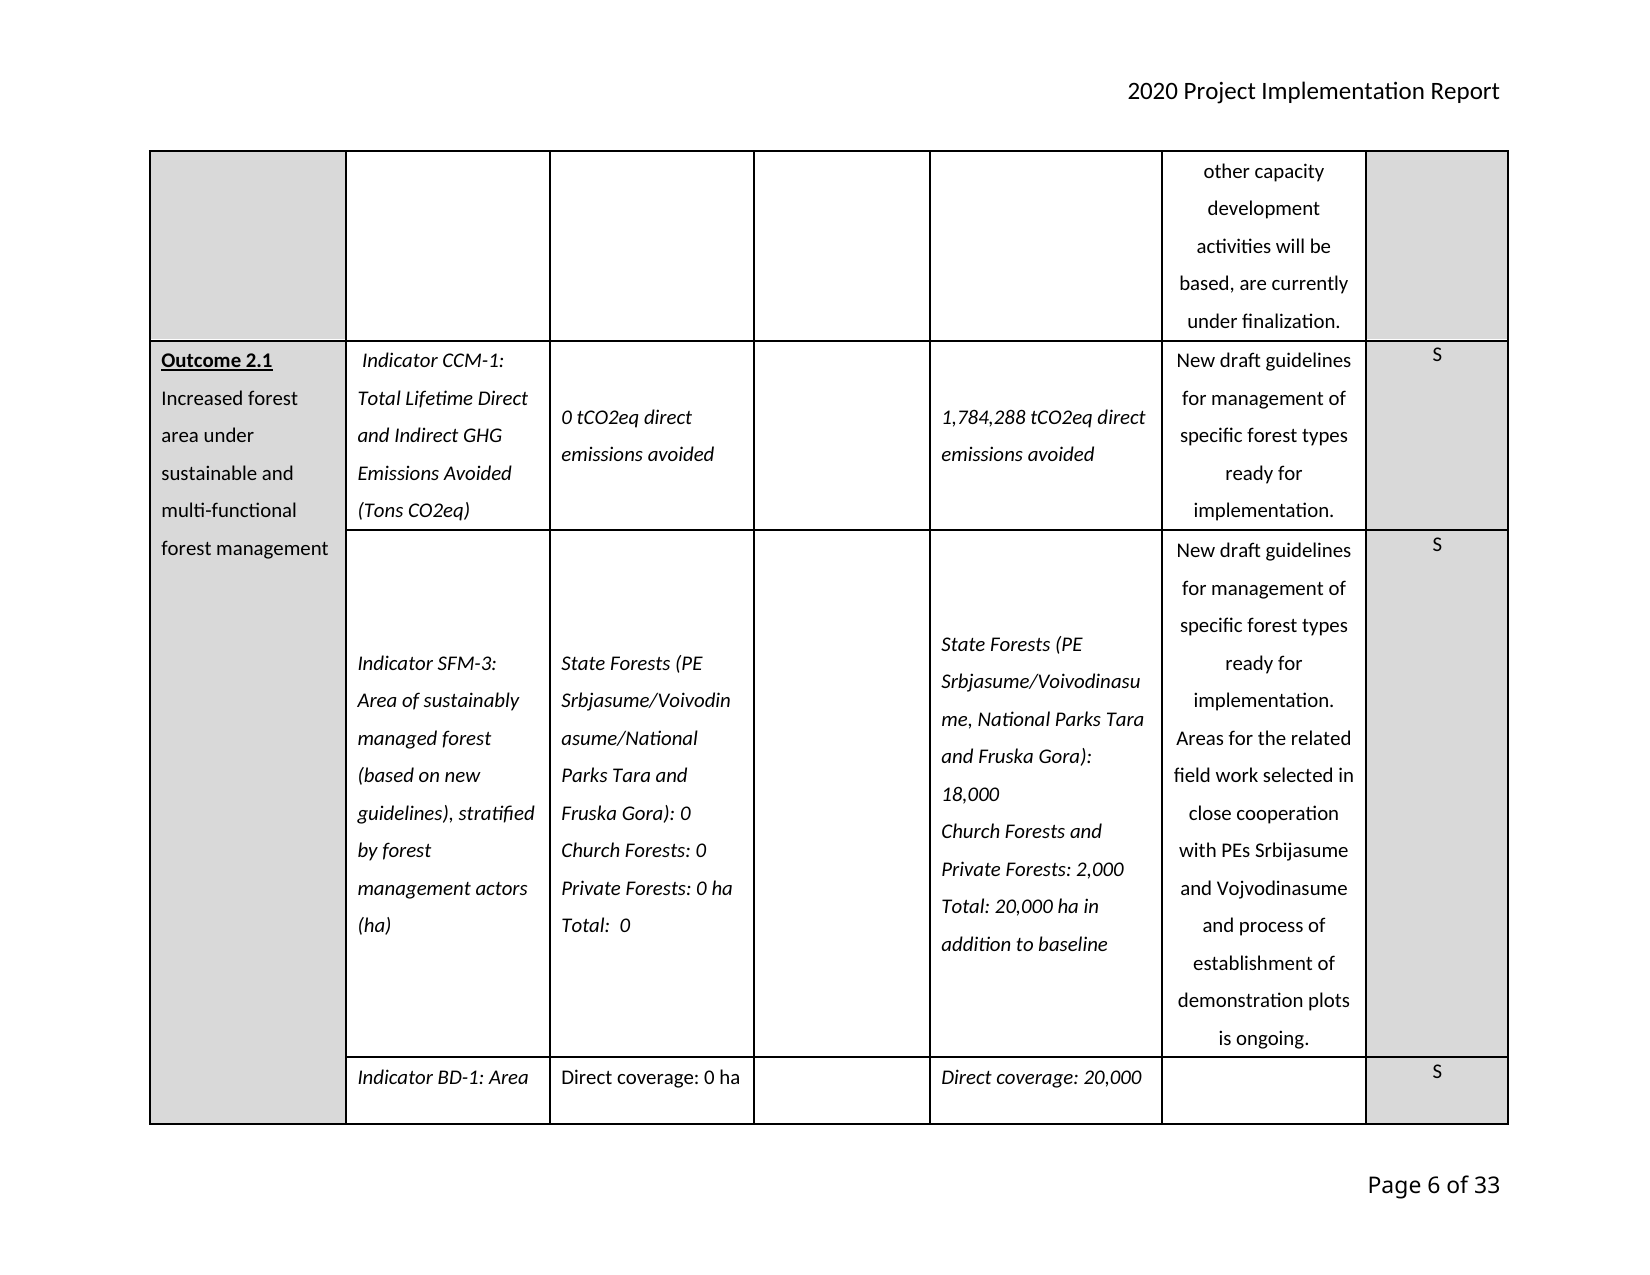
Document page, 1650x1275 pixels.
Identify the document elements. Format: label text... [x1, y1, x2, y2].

table_cell [755, 531, 929, 1056]
table_cell 1,784,288 tCO2eq direct emissions avoided [931, 342, 1161, 529]
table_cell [151, 152, 345, 339]
table_cell Indicator CCM-1: Total Lifetime Direct and Indirect GHG Emissions Avoided (Tons CO2eq) [347, 342, 549, 529]
table_cell 0 tCO2eq direct emissions avoided [551, 342, 753, 529]
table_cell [931, 152, 1161, 339]
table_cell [347, 1058, 549, 1123]
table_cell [347, 152, 549, 339]
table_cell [551, 1058, 753, 1123]
table_cell State Forests (PE Srbjasume/Voivodinasume/National Parks Tara and Fruska Gora): 0 Church Forests: 0 Private Forests: 0 ha Total: 0 [551, 531, 753, 1056]
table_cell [551, 152, 753, 339]
table_cell S [1367, 342, 1507, 529]
table_cell New draft guidelines for management of specific forest types ready for implementation. [1163, 342, 1365, 529]
table_cell State Forests (PE Srbjasume/Voivodinasume, National Parks Tara and Fruska Gora): 18,000 Church Forests and Private Forests: 2,000 Total: 20,000 ha in addition to baseline [931, 531, 1161, 1056]
table_cell Indicator SFM-3: Area of sustainably managed forest (based on new guidelines), stratified by forest management actors (ha) [347, 531, 549, 1056]
table_cell S [1367, 1058, 1507, 1123]
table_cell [931, 1058, 1161, 1123]
table_cell Outcome 2.1 Increased forest area under sustainable and multi-functional forest management [151, 342, 345, 1123]
table_cell [755, 1058, 929, 1123]
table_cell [1163, 1058, 1365, 1123]
table_cell S [1367, 152, 1507, 339]
table_cell S [1367, 531, 1507, 1056]
table_cell [755, 342, 929, 529]
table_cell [1163, 152, 1365, 339]
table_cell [755, 152, 929, 339]
